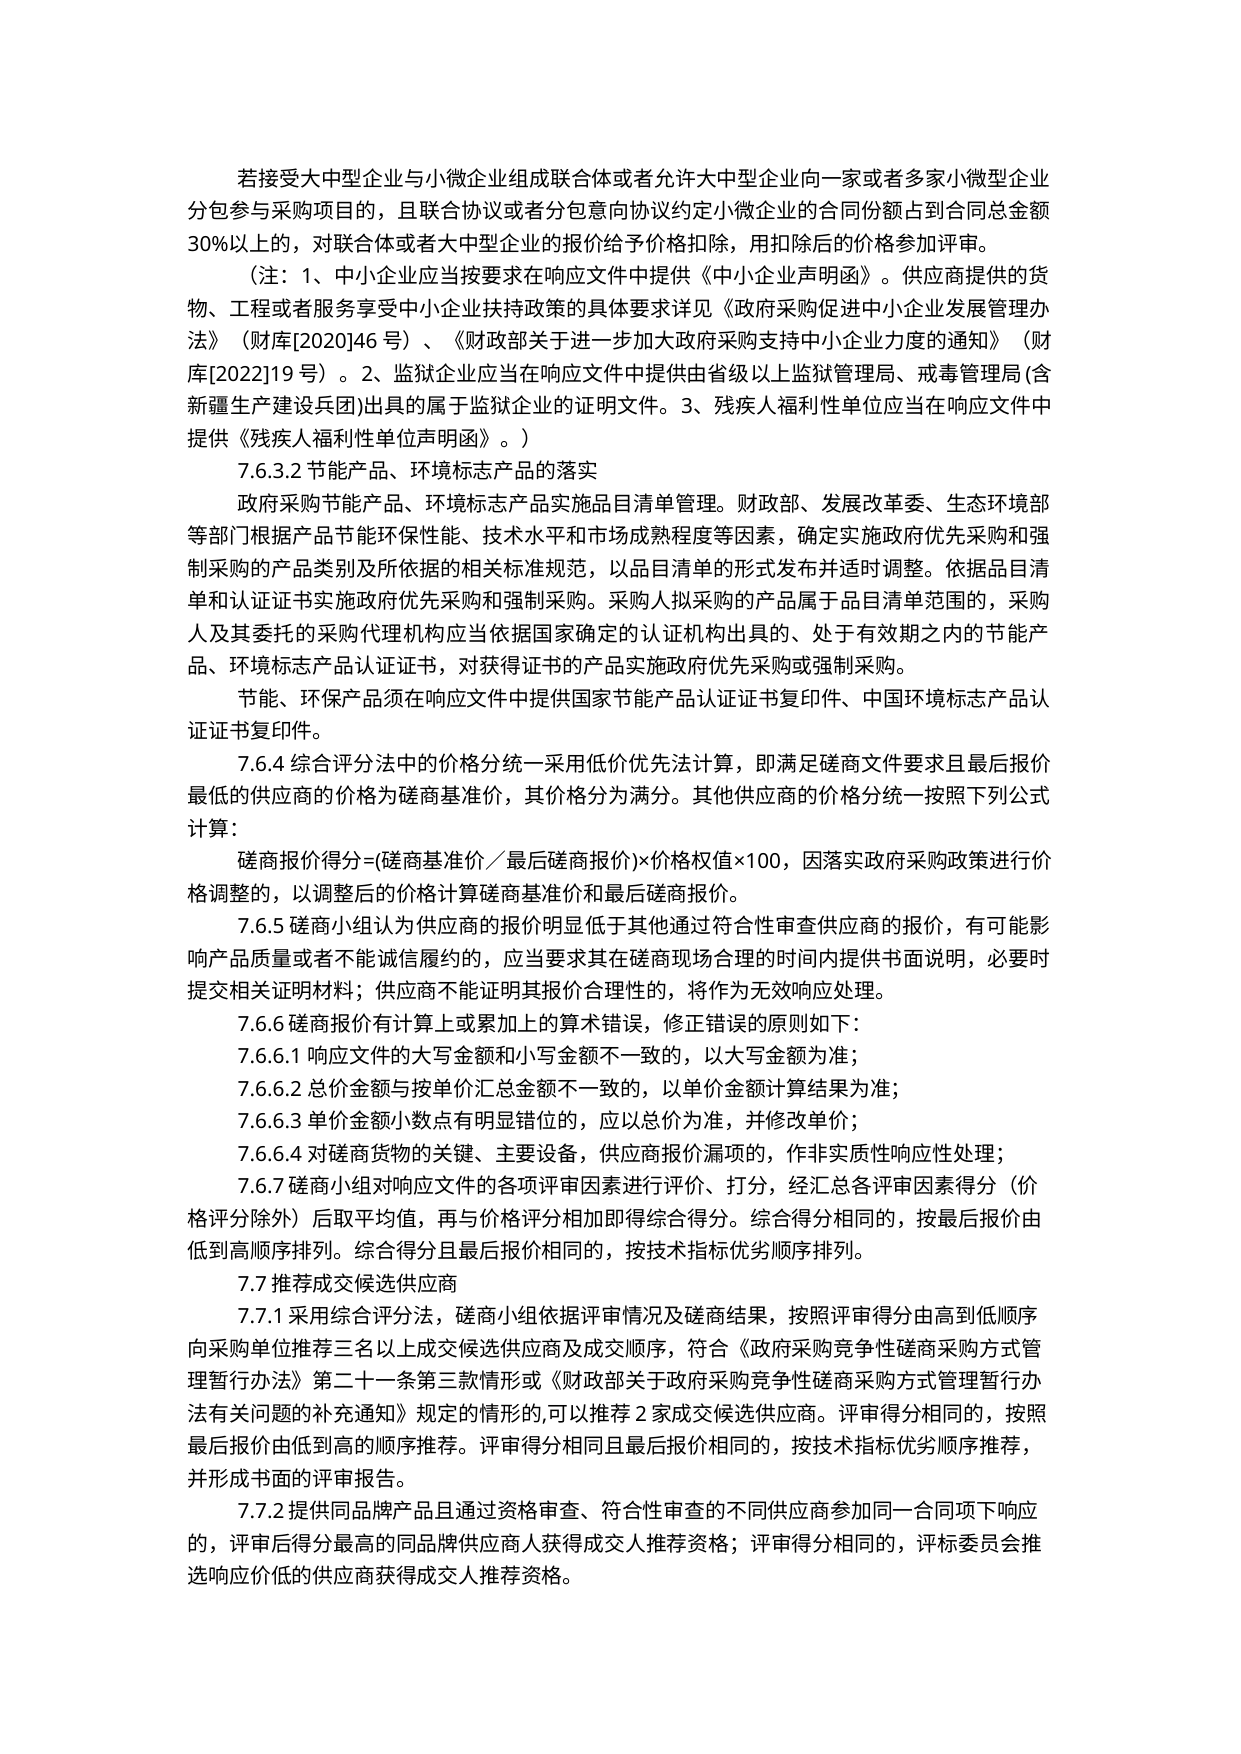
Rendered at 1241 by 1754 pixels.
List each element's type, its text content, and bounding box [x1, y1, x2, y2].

text 7.6.6磋商报价有计算上或累加上的算术错误，修正错误的原则如下： [187, 1007, 1053, 1039]
text 7.6.3.2节能产品、环境标志产品的落实 [187, 454, 1053, 487]
text 7.6.6.1 响应文件的大写金额和小写金额不一致的，以大写金额为准； [187, 1039, 1053, 1072]
text 7.6.7磋商小组对响应文件的各项评审因素进行评价、打分，经汇总各评审因素得分（价格评分除外）后取平均值，再与价格评分相加即得综合得分。综合得分相同的，按最后报价由低到高顺序排列。综合得分且最后报价相同的，按技术指标优劣顺序排列。 [187, 1169, 1053, 1267]
text 7.7.1采用综合评分法，磋商小组依据评审情况及磋商结果，按照评审得分由高到低顺序向采购单位推荐三名以上成交候选供应商及成交顺序，符合《政府采购竞争性磋商采购方式管理暂行办法》第二十一条第三款情形或《财政部关于政府采购竞争性磋商采购方式管理暂行办法有关问题的补充通知》规定的情形的,可以推荐2家成交候选供应商。评审得分相同的，按照最后报价由低到高的顺序推荐。评审得分相同且最后报价相同的，按技术指标优劣顺序推荐，并形成书面的评审报告。 [187, 1299, 1053, 1494]
text 7.6.6.2 总价金额与按单价汇总金额不一致的，以单价金额计算结果为准； [187, 1072, 1053, 1104]
text 7.6.4 综合评分法中的价格分统一采用低价优先法计算，即满足磋商文件要求且最后报价最低的供应商的价格为磋商基准价，其价格分为满分。其他供应商的价格分统一按照下列公式计算： [187, 747, 1053, 844]
text （注：1、中小企业应当按要求在响应文件中提供《中小企业声明函》。供应商提供的货物、工程或者服务享受中小企业扶持政策的具体要求详见《政府采购促进中小企业发展管理办法》（财库[2020]46号）、《财政部关于进一步加大政府采购支持中小企业力度的通知》（财库[2022]19号）。2、监狱企业应当在响应文件中提供由省级以上监狱管理局、戒毒管理局(含新疆生产建设兵团)出具的属于监狱企业的证明文件。3、残疾人福利性单位应当在响应文件中提供《残疾人福利性单位声明函》。） [187, 259, 1053, 454]
text 7.6.5磋商小组认为供应商的报价明显低于其他通过符合性审查供应商的报价，有可能影响产品质量或者不能诚信履约的，应当要求其在磋商现场合理的时间内提供书面说明，必要时提交相关证明材料；供应商不能证明其报价合理性的，将作为无效响应处理。 [187, 909, 1053, 1007]
text 政府采购节能产品、环境标志产品实施品目清单管理。财政部、发展改革委、生态环境部等部门根据产品节能环保性能、技术水平和市场成熟程度等因素，确定实施政府优先采购和强制采购的产品类别及所依据的相关标准规范，以品目清单的形式发布并适时调整。依据品目清单和认证证书实施政府优先采购和强制采购。采购人拟采购的产品属于品目清单范围的，采购人及其委托的采购代理机构应当依据国家确定的认证机构出具的、处于有效期之内的节能产品、环境标志产品认证证书，对获得证书的产品实施政府优先采购或强制采购。 [187, 487, 1053, 682]
text 7.7.2提供同品牌产品且通过资格审查、符合性审查的不同供应商参加同一合同项下响应的，评审后得分最高的同品牌供应商人获得成交人推荐资格；评审得分相同的，评标委员会推选响应价低的供应商获得成交人推荐资格。 [187, 1494, 1053, 1592]
text 7.7推荐成交候选供应商 [187, 1267, 1053, 1299]
text 磋商报价得分=(磋商基准价／最后磋商报价)×价格权值×100，因落实政府采购政策进行价格调整的，以调整后的价格计算磋商基准价和最后磋商报价。 [187, 844, 1053, 909]
text 节能、环保产品须在响应文件中提供国家节能产品认证证书复印件、中国环境标志产品认证证书复印件。 [187, 682, 1053, 747]
text 7.6.6.3 单价金额小数点有明显错位的，应以总价为准，并修改单价； [187, 1104, 1053, 1137]
text 若接受大中型企业与小微企业组成联合体或者允许大中型企业向一家或者多家小微型企业分包参与采购项目的，且联合协议或者分包意向协议约定小微企业的合同份额占到合同总金额30%以上的，对联合体或者大中型企业的报价给予价格扣除，用扣除后的价格参加评审。 [187, 162, 1053, 259]
text 7.6.6.4 对磋商货物的关键、主要设备，供应商报价漏项的，作非实质性响应性处理； [187, 1137, 1053, 1169]
